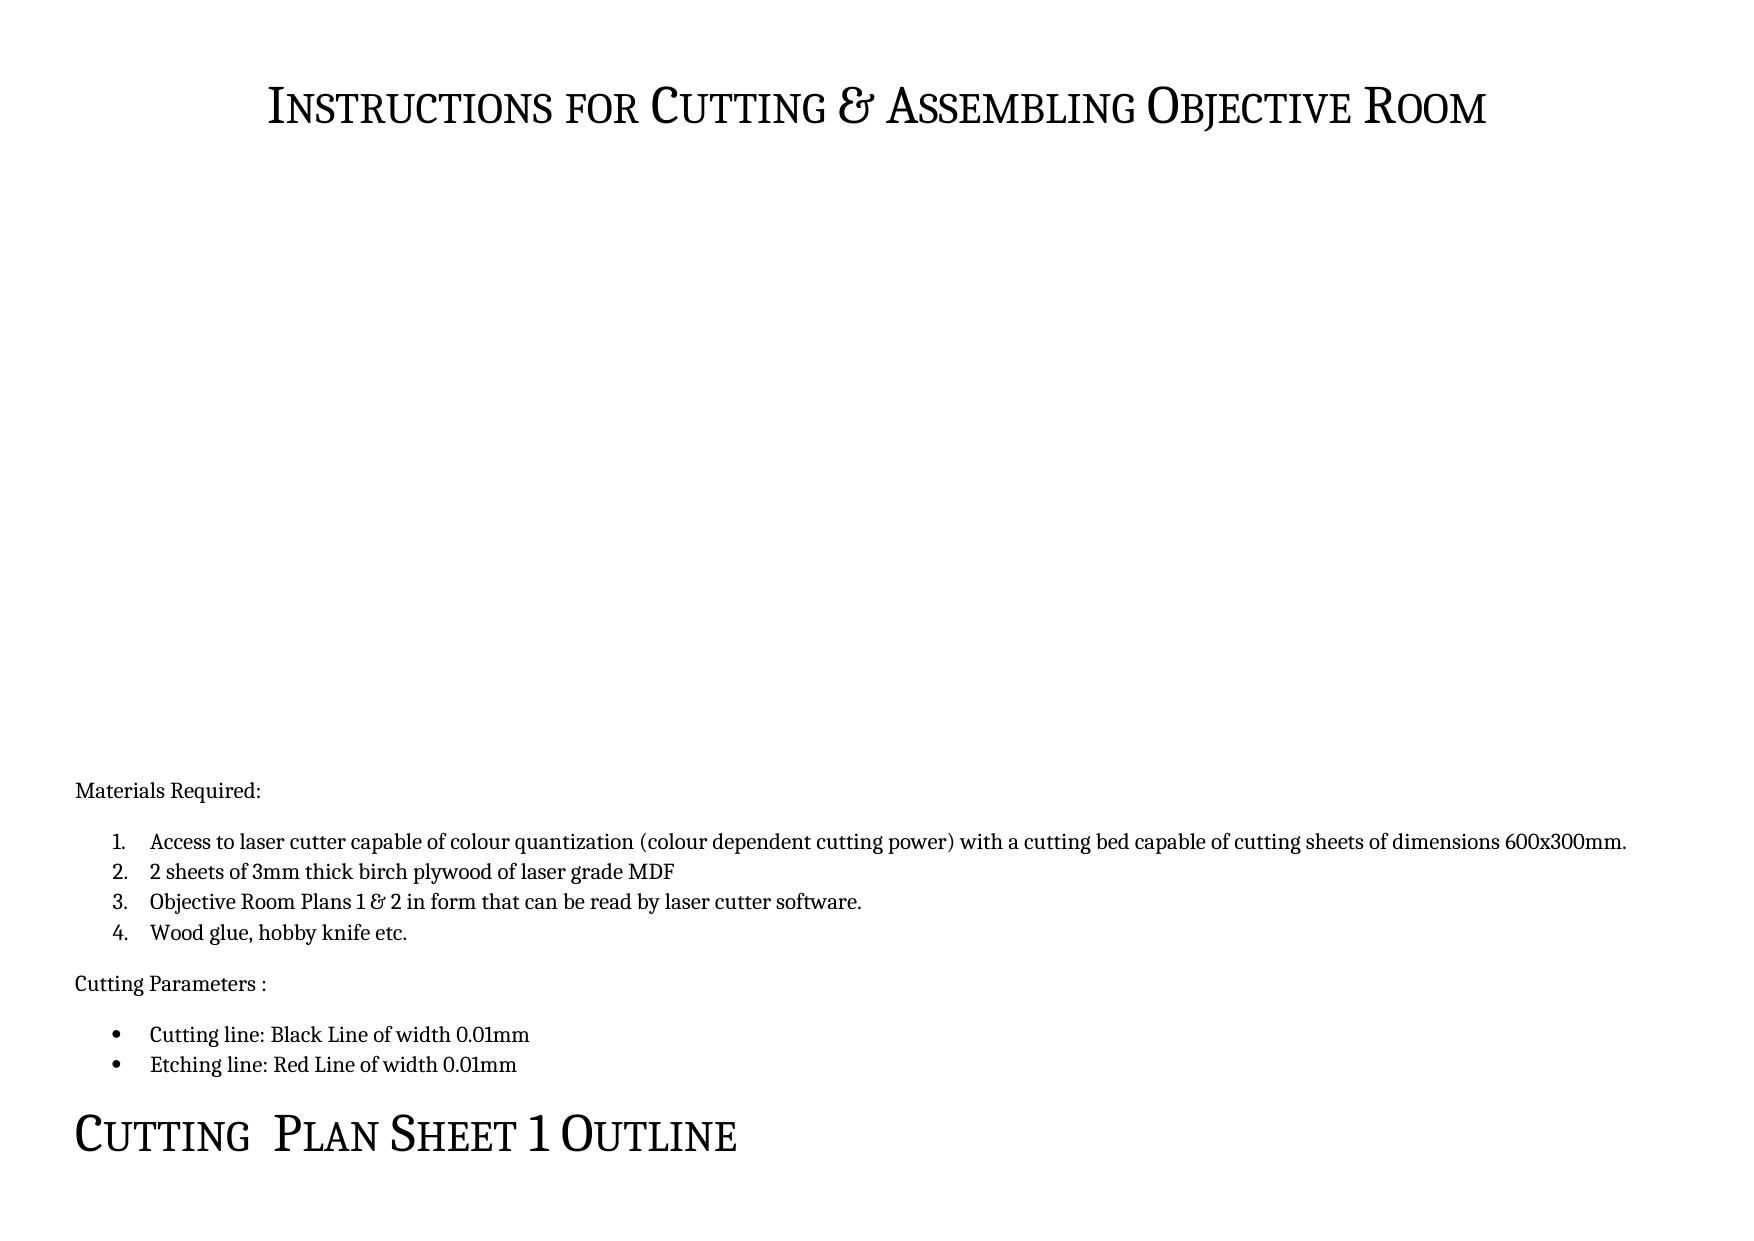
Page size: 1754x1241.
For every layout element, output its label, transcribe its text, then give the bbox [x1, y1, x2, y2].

list Access to laser cutter capable of colour quantization (colour dependent cutting power) with a cutting bed capable of cutting sheets of dimensions 600x300mm. [112, 829, 1679, 855]
text Cutting Parameters : [75, 970, 1679, 997]
title Instructions for Cutting & Assembling Objective Room [75, 75, 1679, 137]
list Cutting line: Black Line of width 0.01mm [112, 1021, 1679, 1048]
list Etching line: Red Line of width 0.01mm [112, 1052, 1679, 1078]
title Cutting Plan Sheet 1 Outline [75, 1103, 1679, 1165]
list Wood glue, hobby knife etc. [112, 919, 1679, 946]
list 2 sheets of 3mm thick birch plywood of laser grade MDF [112, 859, 1679, 885]
text Materials Required: [75, 778, 1679, 804]
list Objective Room Plans 1 & 2 in form that can be read by laser cutter software. [112, 889, 1679, 915]
